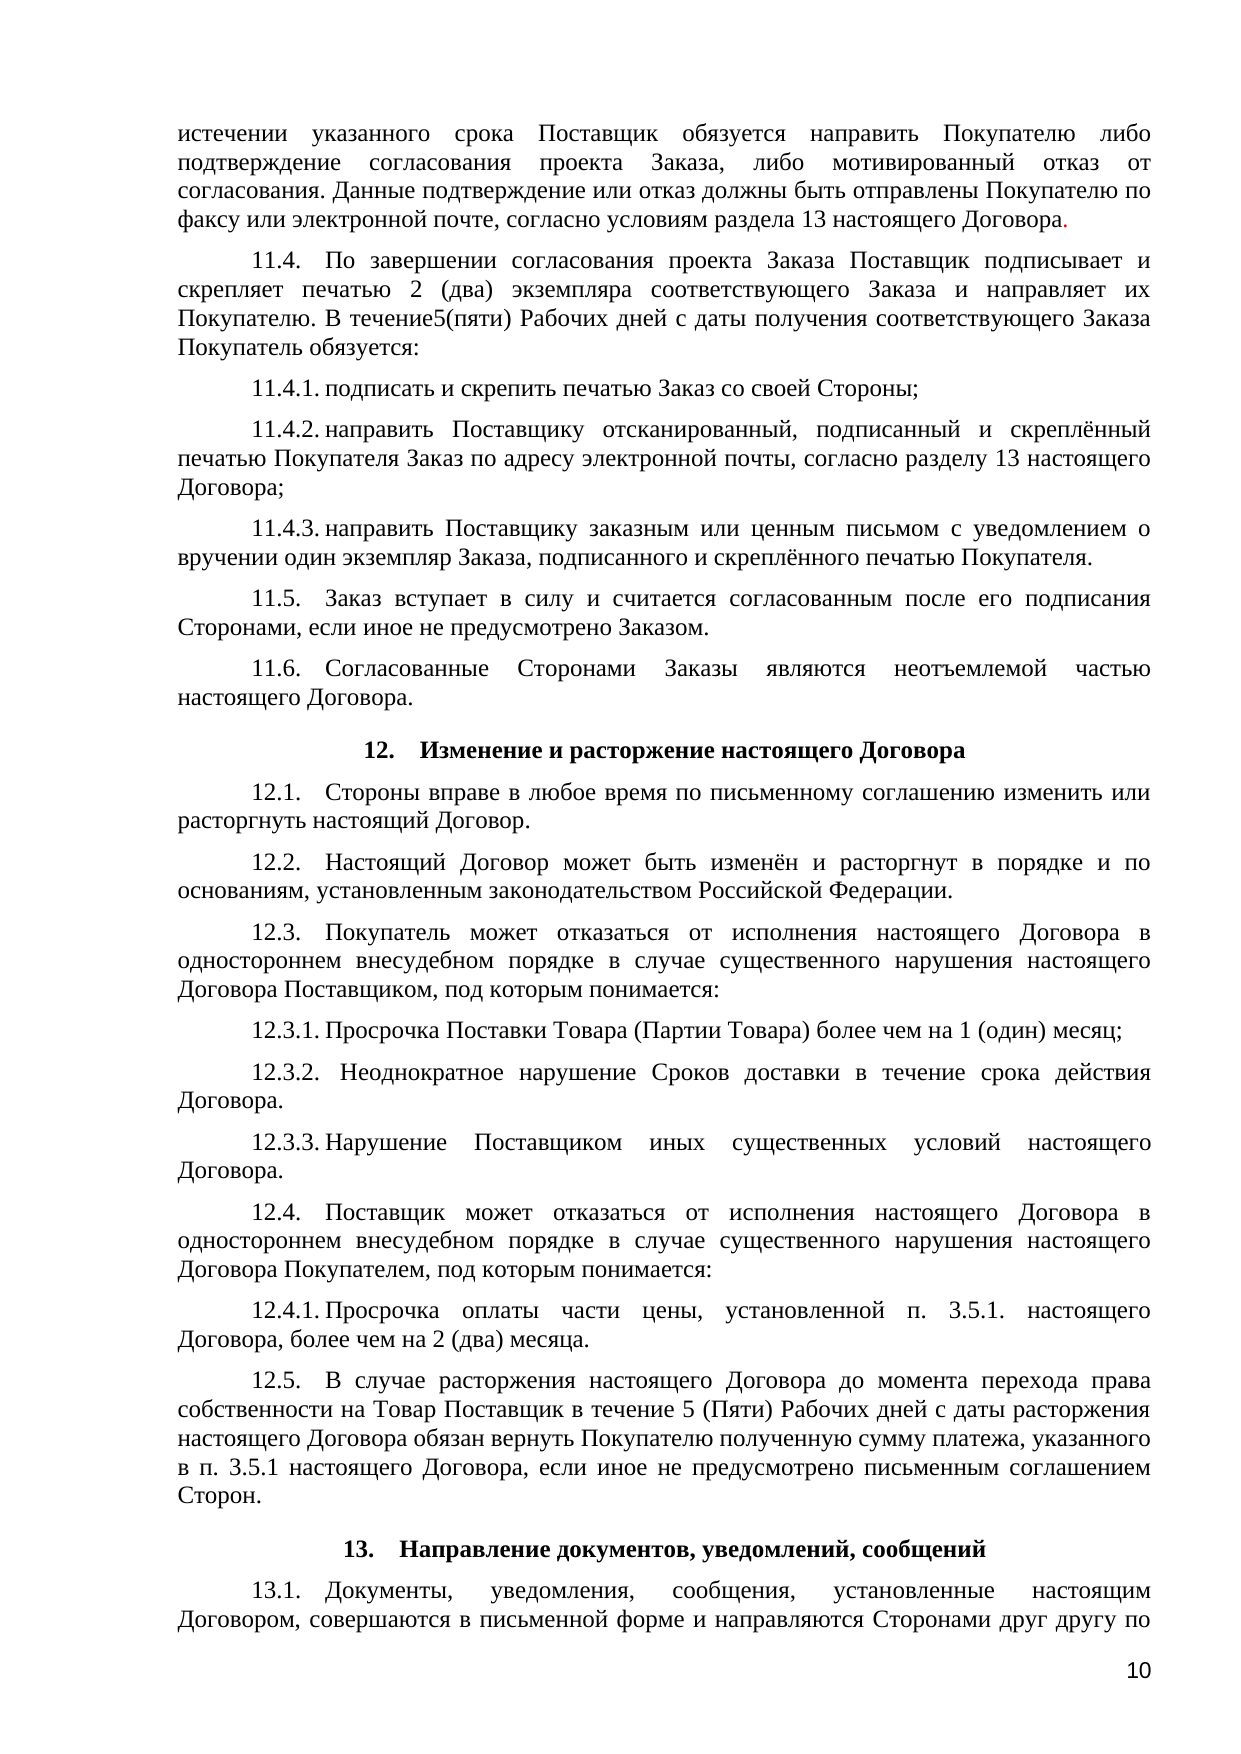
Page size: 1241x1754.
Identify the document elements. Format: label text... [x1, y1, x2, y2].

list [177, 1576, 1152, 1633]
list Изменение и расторжение настоящего Договора [177, 736, 1152, 764]
list Покупатель может отказаться от исполнения настоящего Договора в одностороннем внесудебном порядке в случае существенного нарушения настоящего Договора Поставщиком, под которым понимается: [177, 917, 1152, 1003]
list В случае расторжения настоящего Договора до момента перехода права собственности на Товар Поставщик в течение 5 (Пяти) Рабочих дней с даты расторжения настоящего Договора обязан вернуть Покупателю полученную сумму платежа, указанного в п. 3.5.1 настоящего Договора, если иное не предусмотрено письменным соглашением Сторон. [177, 1366, 1152, 1509]
list Нарушение Поставщиком иных существенных условий настоящего Договора. [177, 1127, 1152, 1184]
list направить Поставщику заказным или ценным письмом с уведомлением о вручении один экземпляр Заказа, подписанного и скреплённого печатью Покупателя. [177, 513, 1152, 571]
list Просрочка оплаты части цены, установленной п. 3.5.1. настоящего Договора, более чем на 2 (два) месяца. [177, 1296, 1152, 1353]
list Поставщик может отказаться от исполнения настоящего Договора в одностороннем внесудебном порядке в случае существенного нарушения настоящего Договора Покупателем, под которым понимается: [177, 1197, 1152, 1283]
list направить Поставщику отсканированный, подписанный и скреплённый печатью Покупателя Заказ по адресу электронной почты, согласно разделу 13 настоящего Договора; [177, 414, 1152, 501]
list Направление документов, уведомлений, сообщений [177, 1534, 1152, 1563]
list Стороны вправе в любое время по письменному соглашению изменить или расторгнуть настоящий Договор. [177, 777, 1152, 834]
list Неоднократное нарушение Сроков доставки в течение срока действия Договора. [177, 1057, 1152, 1114]
list По завершении согласования проекта Заказа Поставщик подписывает и скрепляет печатью 2 (два) экземпляра соответствующего Заказа и направляет их Покупателю. В течение5(пяти) Рабочих дней с даты получения соответствующего Заказа Покупатель обязуется: [177, 246, 1152, 361]
list Просрочка Поставки Товара (Партии Товара) более чем на 1 (один) месяц; [177, 1016, 1152, 1044]
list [177, 118, 1152, 233]
list Заказ вступает в силу и считается согласованным после его подписания Сторонами, если иное не предусмотрено Заказом. [177, 583, 1152, 641]
list Настоящий Договор может быть изменён и расторгнут в порядке и по основаниям, установленным законодательством Российской Федерации. [177, 847, 1152, 904]
list Согласованные Сторонами Заказы являются неотъемлемой частью настоящего Договора. [177, 653, 1152, 711]
list подписать и скрепить печатью Заказ со своей Стороны; [177, 373, 1152, 402]
